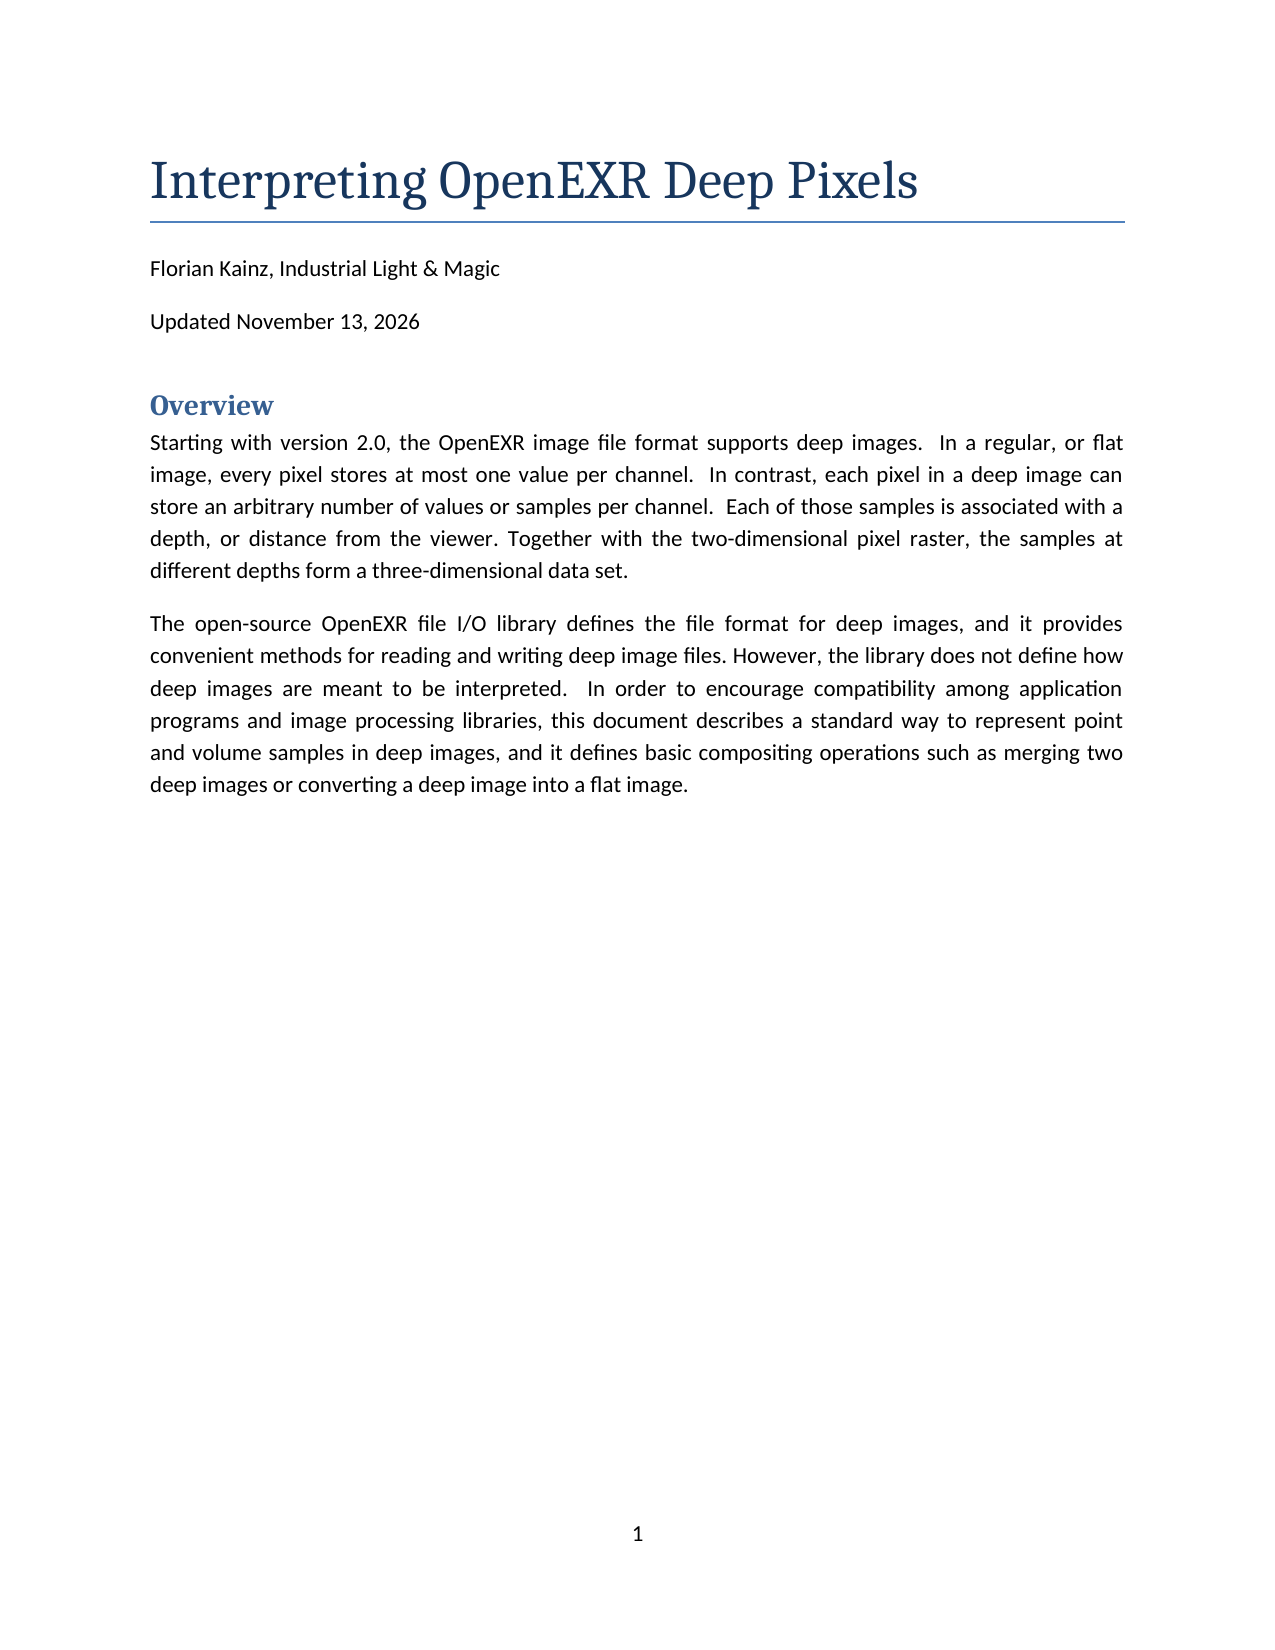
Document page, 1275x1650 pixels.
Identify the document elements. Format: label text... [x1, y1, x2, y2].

subtitle Overview [150, 389, 1125, 423]
text Starting with version 2.0, the OpenEXR image file format supports deep images. In a regular, or flat image, every pixel stores at most one value per channel. In contrast, each pixel in a deep image can store an arbitrary number of values or samples per channel. Each of those samples is associated with a depth, or distance from the viewer. Together with the two-dimensional pixel raster, the samples at different depths form a three-dimensional data set. [150, 428, 1125, 584]
title Interpreting OpenEXR Deep Pixels [150, 150, 1125, 221]
text The open-source OpenEXR file I/O library defines the file format for deep images, and it provides convenient methods for reading and writing deep image files. However, the library does not define how deep images are meant to be interpreted. In order to encourage compatibility among application programs and image processing libraries, this document describes a standard way to represent point and volume samples in deep images, and it defines basic compositing operations such as merging two deep images or converting a deep image into a flat image. [150, 609, 1125, 798]
text Updated January 28, 2020 [150, 307, 1125, 335]
text Florian Kainz, Industrial Light & Magic [150, 254, 1125, 282]
